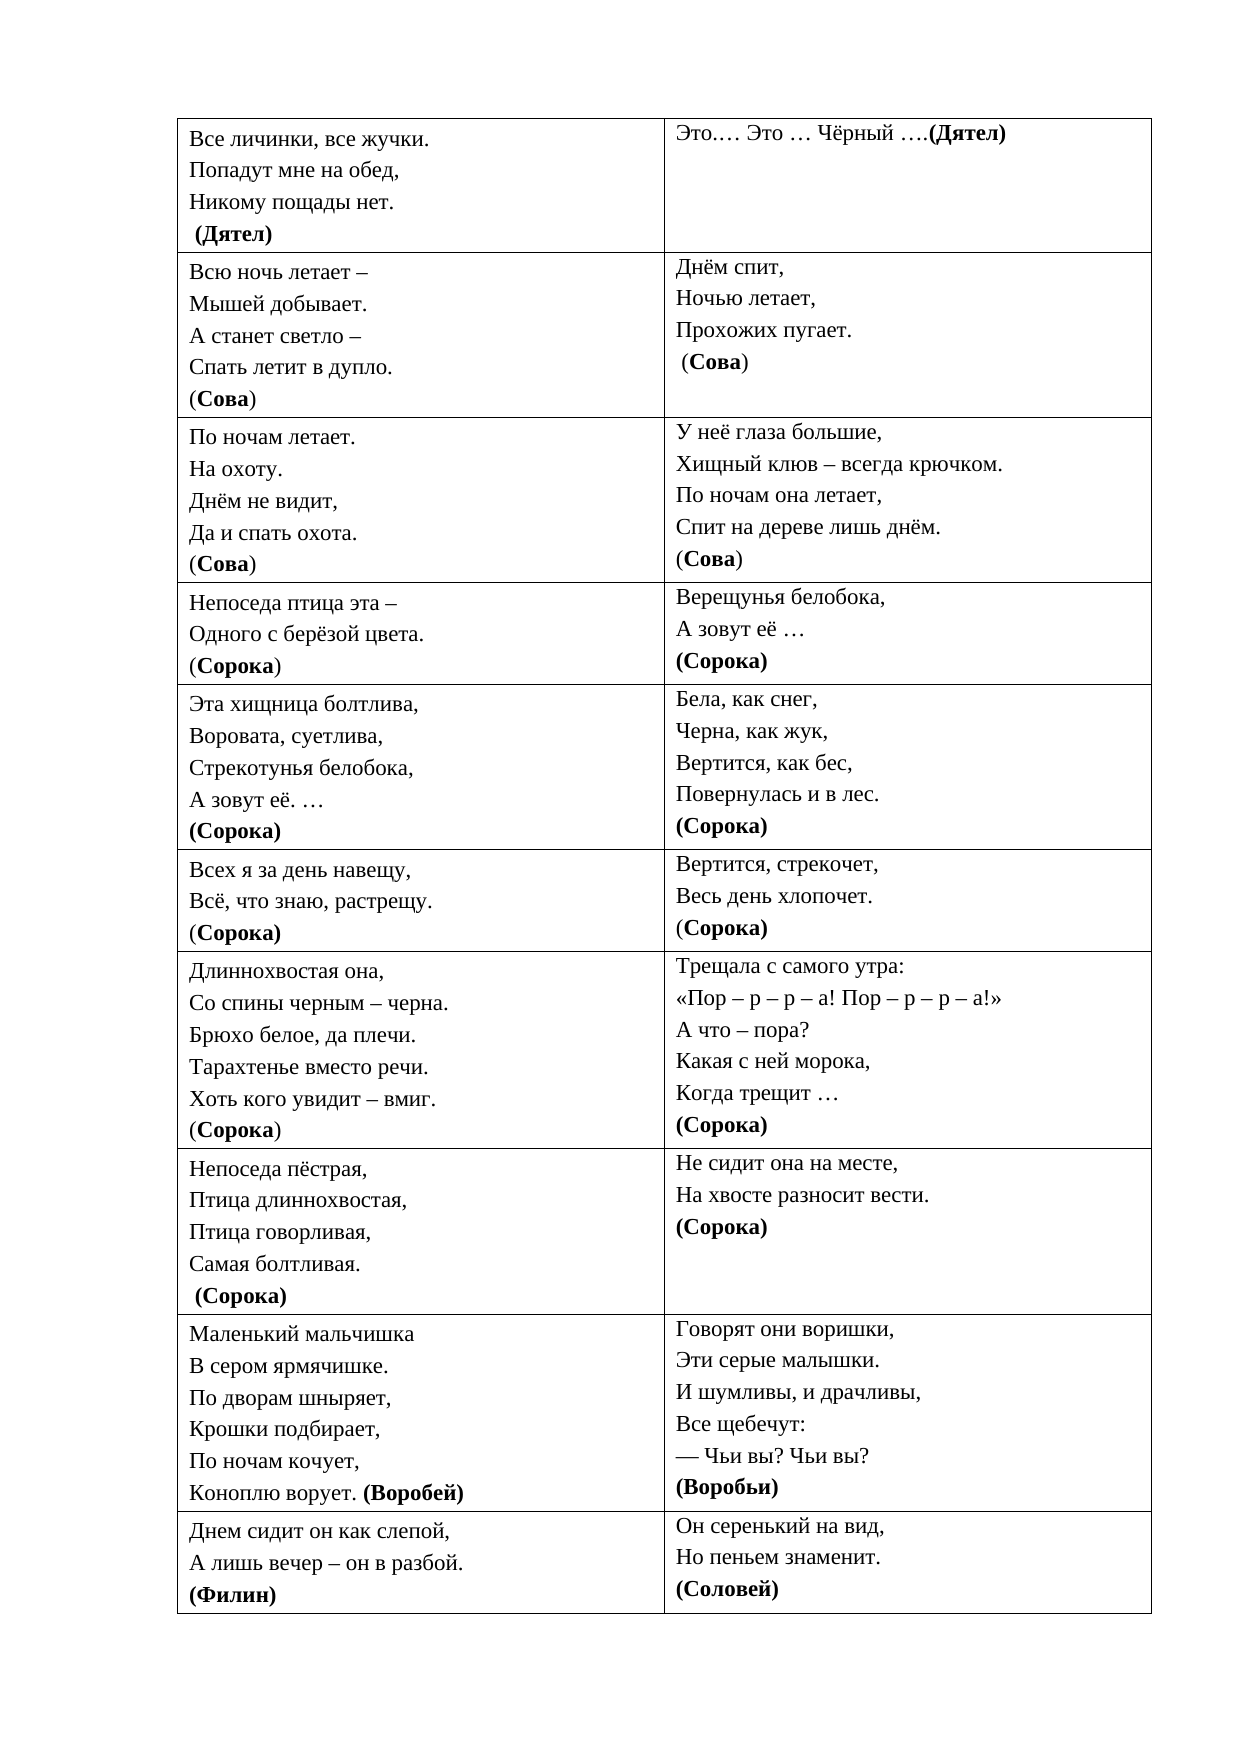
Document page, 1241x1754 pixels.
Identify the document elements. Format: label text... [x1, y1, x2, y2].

table_cell Днём спит, Ночью летает, Прохожих пугает. (Сова) [665, 253, 1151, 417]
table_cell Днем сидит он как слепой, А лишь вечер – он в разбой. (Филин) [178, 1512, 664, 1612]
table_cell По ночам летает. На охоту. Днём не видит, Да и спать охота. (Сова) [178, 418, 664, 582]
table_cell Вертится, стрекочет, Весь день хлопочет. (Сорока) [665, 850, 1151, 951]
table_cell У неё глаза большие, Хищный клюв – всегда крючком. По ночам она летает, Спит на дереве лишь днём. (Сова) [665, 418, 1151, 582]
table_cell Говорят они воришки, Эти серые малышки. И шумливы, и драчливы, Все щебечут: — Чьи вы? Чьи вы? (Воробьи) [665, 1315, 1151, 1511]
table_cell Бела, как снег, Черна, как жук, Вертится, как бес, Повернулась и в лес. (Сорока) [665, 685, 1151, 849]
table_cell Длиннохвостая она, Со спины черным – черна. Брюхо белое, да плечи. Тарахтенье вместо речи. Хоть кого увидит – вмиг. (Сорока) [178, 952, 664, 1148]
table_cell Всю ночь летает – Мышей добывает. А станет светло – Спать летит в дупло. (Сова) [178, 253, 664, 417]
table_cell Всех я за день навещу, Всё, что знаю, растрещу. (Сорока) [178, 850, 664, 951]
table_cell Маленький мальчишка В сером ярмячишке. По дворам шныряет, Крошки подбирает, По ночам кочует, Коноплю ворует. (Воробей) [178, 1315, 664, 1511]
table_cell Непоседа птица эта – Одного с берёзой цвета. (Сорока) [178, 583, 664, 684]
table_cell Он серенький на вид, Но пеньем знаменит. (Соловей) [665, 1512, 1151, 1612]
table_cell Эта хищница болтлива, Воровата, суетлива, Стрекотунья белобока, А зовут её. … (Сорока) [178, 685, 664, 849]
table_cell Непоседа пёстрая, Птица длиннохвостая, Птица говорливая, Самая болтливая. (Сорока) [178, 1149, 664, 1313]
table_cell Верещунья белобока, А зовут её … (Сорока) [665, 583, 1151, 684]
table_cell Не сидит она на месте, На хвосте разносит вести. (Сорока) [665, 1149, 1151, 1313]
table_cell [178, 119, 664, 252]
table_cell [665, 119, 1151, 252]
table_cell Трещала с самого утра: «Пор – р – р – а! Пор – р – р – а!» А что – пора? Какая с ней морока, Когда трещит … (Сорока) [665, 952, 1151, 1148]
